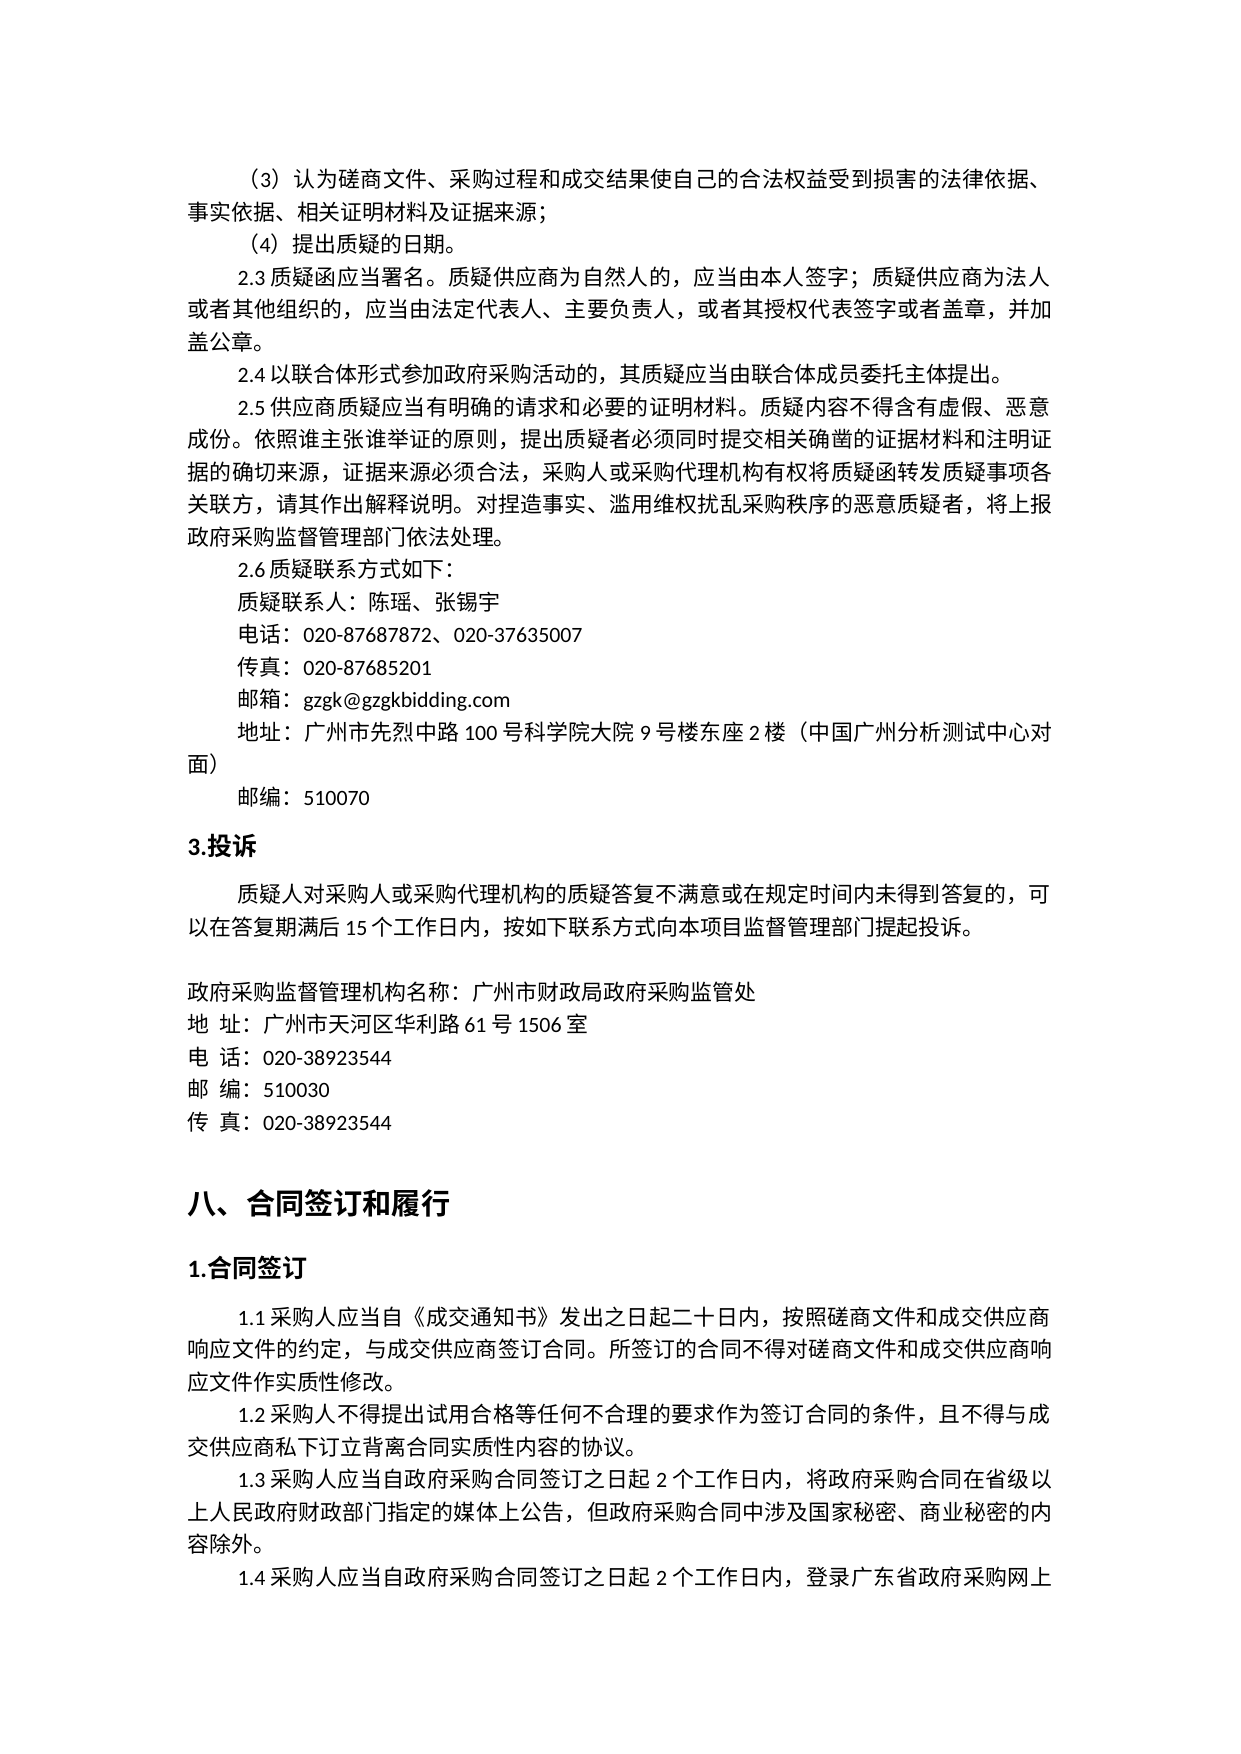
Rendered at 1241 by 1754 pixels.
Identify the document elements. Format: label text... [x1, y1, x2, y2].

text 地址：广州市先烈中路100号科学院大院9号楼东座2楼（中国广州分析测试中心对面） [187, 714, 1053, 779]
text 地 址：广州市天河区华利路61号1506室 [187, 1007, 1053, 1039]
text 八、合同签订和履行 [187, 1169, 1053, 1234]
text 2.6质疑联系方式如下： [187, 552, 1053, 584]
text 传 真：020-38923544 [187, 1104, 1053, 1137]
text 邮编：510070 [187, 779, 1053, 812]
text 3.投诉 [187, 812, 1053, 877]
text 2.3质疑函应当署名。质疑供应商为自然人的，应当由本人签字；质疑供应商为法人或者其他组织的，应当由法定代表人、主要负责人，或者其授权代表签字或者盖章，并加盖公章。 [187, 259, 1053, 357]
text 电话：020-87687872、020-37635007 [187, 617, 1053, 649]
text 质疑联系人：陈瑶、张锡宇 [187, 584, 1053, 617]
text 1.3采购人应当自政府采购合同签订之日起2个工作日内，将政府采购合同在省级以上人民政府财政部门指定的媒体上公告，但政府采购合同中涉及国家秘密、商业秘密的内容除外。 [187, 1462, 1053, 1559]
text 2.4以联合体形式参加政府采购活动的，其质疑应当由联合体成员委托主体提出。 [187, 357, 1053, 389]
text （4）提出质疑的日期。 [187, 227, 1053, 259]
text 邮 编：510030 [187, 1072, 1053, 1104]
text 政府采购监督管理机构名称：广州市财政局政府采购监管处 [187, 974, 1053, 1007]
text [187, 1559, 1053, 1592]
text 2.5供应商质疑应当有明确的请求和必要的证明材料。质疑内容不得含有虚假、恶意成份。依照谁主张谁举证的原则，提出质疑者必须同时提交相关确凿的证据材料和注明证据的确切来源，证据来源必须合法，采购人或采购代理机构有权将质疑函转发质疑事项各关联方，请其作出解释说明。对捏造事实、滥用维权扰乱采购秩序的恶意质疑者，将上报政府采购监督管理部门依法处理。 [187, 389, 1053, 552]
text 1.2采购人不得提出试用合格等任何不合理的要求作为签订合同的条件，且不得与成交供应商私下订立背离合同实质性内容的协议。 [187, 1397, 1053, 1462]
text 1.合同签订 [187, 1234, 1053, 1299]
text 邮箱：gzgk@gzgkbidding.com [187, 682, 1053, 714]
text 质疑人对采购人或采购代理机构的质疑答复不满意或在规定时间内未得到答复的，可以在答复期满后15个工作日内，按如下联系方式向本项目监督管理部门提起投诉。 [187, 877, 1053, 942]
text 传真：020-87685201 [187, 649, 1053, 682]
text （3）认为磋商文件、采购过程和成交结果使自己的合法权益受到损害的法律依据、事实依据、相关证明材料及证据来源； [187, 162, 1053, 227]
text 电 话：020-38923544 [187, 1039, 1053, 1072]
text 1.1采购人应当自《成交通知书》发出之日起二十日内，按照磋商文件和成交供应商响应文件的约定，与成交供应商签订合同。所签订的合同不得对磋商文件和成交供应商响应文件作实质性修改。 [187, 1299, 1053, 1397]
